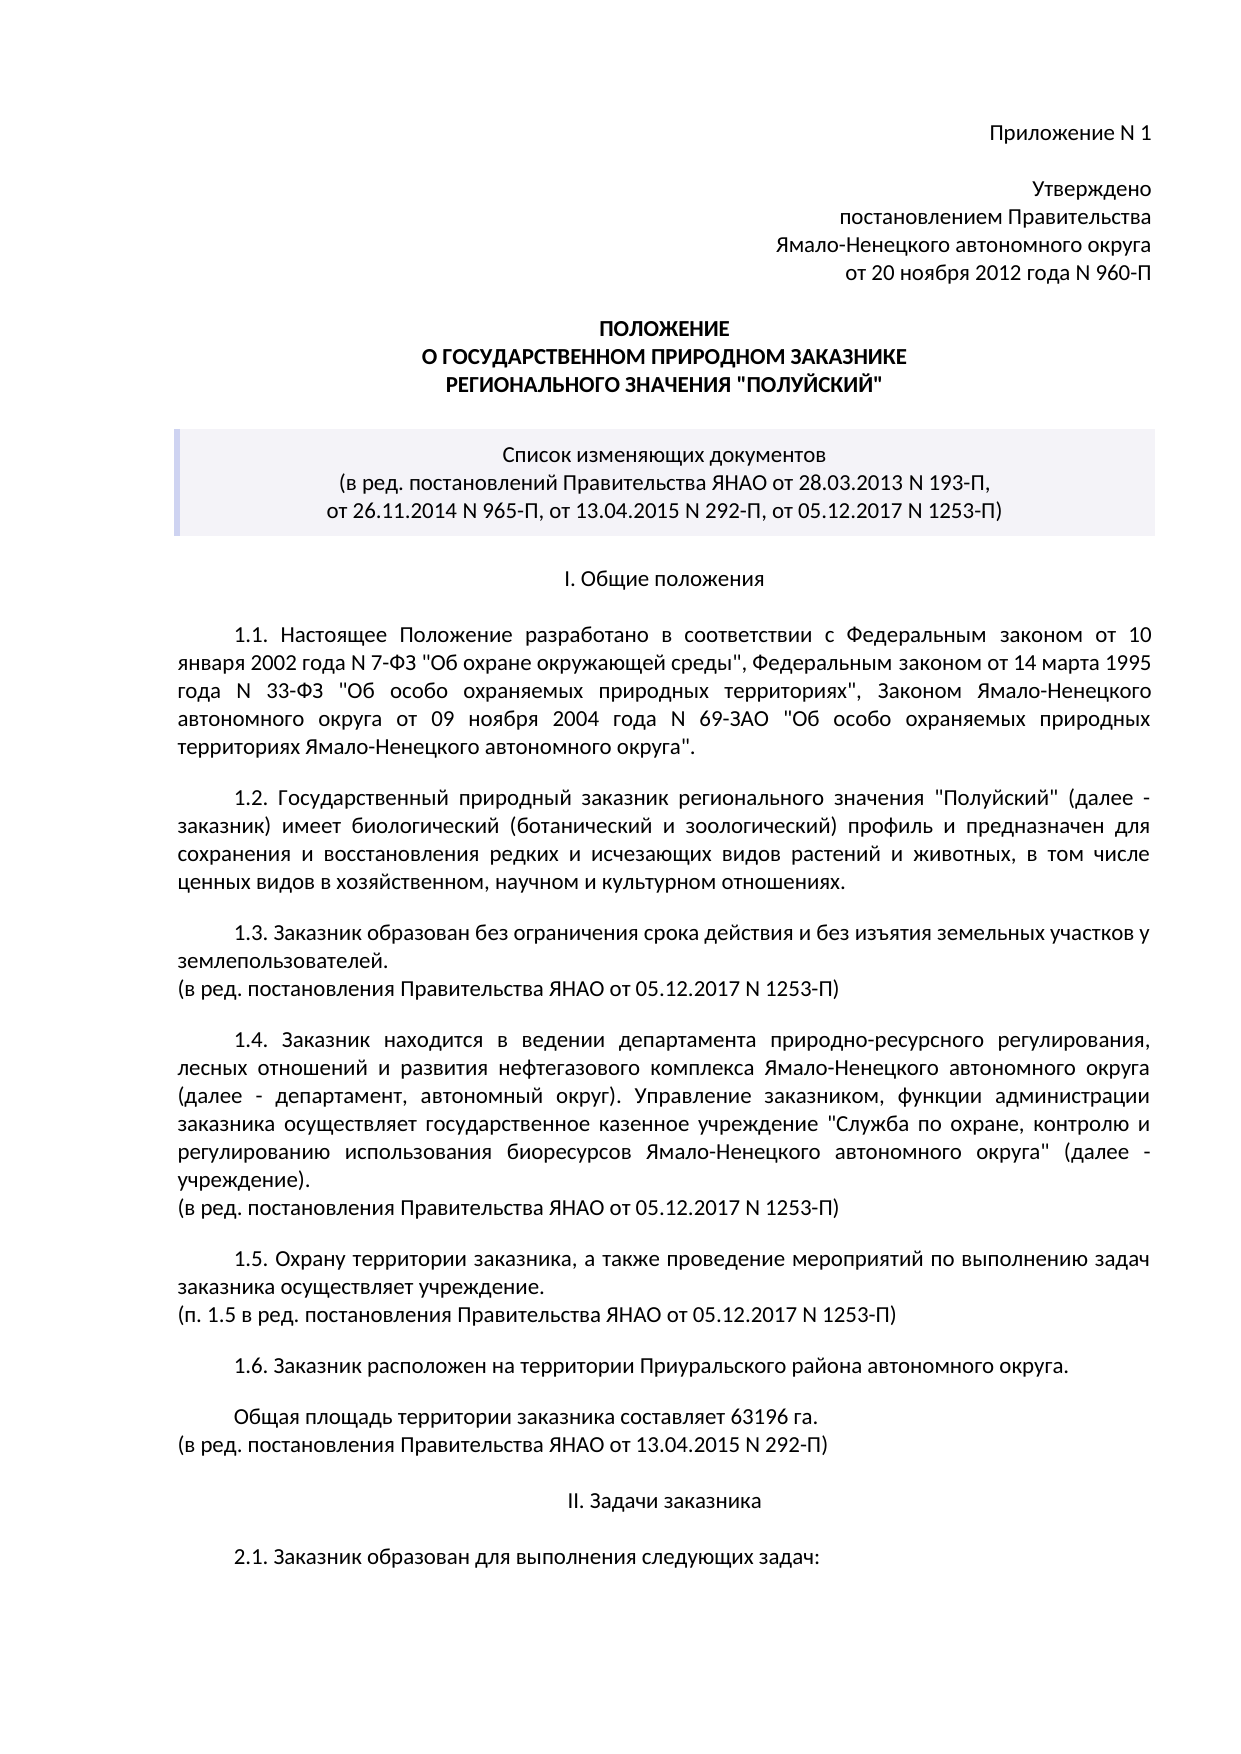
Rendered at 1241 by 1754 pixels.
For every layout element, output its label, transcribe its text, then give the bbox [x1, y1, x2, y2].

text (в ред. постановления Правительства ЯНАО от 05.12.2017 N 1253-П) [177, 974, 1152, 1002]
text II. Задачи заказника [177, 1486, 1152, 1514]
text (в ред. постановления Правительства ЯНАО от 05.12.2017 N 1253-П) [177, 1193, 1152, 1221]
text постановлением Правительства [177, 202, 1152, 230]
text 1.2. Государственный природный заказник регионального значения "Полуйский" (далее - заказник) имеет биологический (ботанический и зоологический) профиль и предназначен для сохранения и восстановления редких и исчезающих видов растений и животных, в том числе ценных видов в хозяйственном, научном и культурном отношениях. [177, 783, 1152, 895]
table_header Список изменяющих документов (в ред. постановлений Правительства ЯНАО от 28.03.2013 N 193-П, от 26.11.2014 N 965-П, от 13.04.2015 N 292-П, от 05.12.2017 N 1253-П) [180, 429, 1149, 536]
text 1.5. Охрану территории заказника, а также проведение мероприятий по выполнению задач заказника осуществляет учреждение. [177, 1244, 1152, 1300]
text 1.6. Заказник расположен на территории Приуральского района автономного округа. [177, 1351, 1152, 1379]
title О ГОСУДАРСТВЕННОМ ПРИРОДНОМ ЗАКАЗНИКЕ [177, 342, 1152, 370]
title РЕГИОНАЛЬНОГО ЗНАЧЕНИЯ "ПОЛУЙСКИЙ" [177, 370, 1152, 398]
text I. Общие положения [177, 564, 1152, 592]
text 1.1. Настоящее Положение разработано в соответствии с Федеральным законом от 10 января 2002 года N 7-ФЗ "Об охране окружающей среды", Федеральным законом от 14 марта 1995 года N 33-ФЗ "Об особо охраняемых природных территориях", Законом Ямало-Ненецкого автономного округа от 09 ноября 2004 года N 69-ЗАО "Об особо охраняемых природных территориях Ямало-Ненецкого автономного округа". [177, 620, 1152, 760]
text 1.3. Заказник образован без ограничения срока действия и без изъятия земельных участков у землепользователей. [177, 918, 1152, 974]
text 1.4. Заказник находится в ведении департамента природно-ресурсного регулирования, лесных отношений и развития нефтегазового комплекса Ямало-Ненецкого автономного округа (далее - департамент, автономный округ). Управление заказником, функции администрации заказника осуществляет государственное казенное учреждение "Служба по охране, контролю и регулированию использования биоресурсов Ямало-Ненецкого автономного округа" (далее - учреждение). [177, 1025, 1152, 1193]
text Приложение N 1 [177, 118, 1152, 146]
text Утверждено [177, 174, 1152, 202]
text от 20 ноября 2012 года N 960-П [177, 258, 1152, 286]
text Ямало-Ненецкого автономного округа [177, 230, 1152, 258]
text 2.1. Заказник образован для выполнения следующих задач: [177, 1542, 1152, 1570]
text (п. 1.5 в ред. постановления Правительства ЯНАО от 05.12.2017 N 1253-П) [177, 1300, 1152, 1328]
text Общая площадь территории заказника составляет 63196 га. [177, 1402, 1152, 1430]
text (в ред. постановления Правительства ЯНАО от 13.04.2015 N 292-П) [177, 1430, 1152, 1458]
title ПОЛОЖЕНИЕ [177, 314, 1152, 342]
